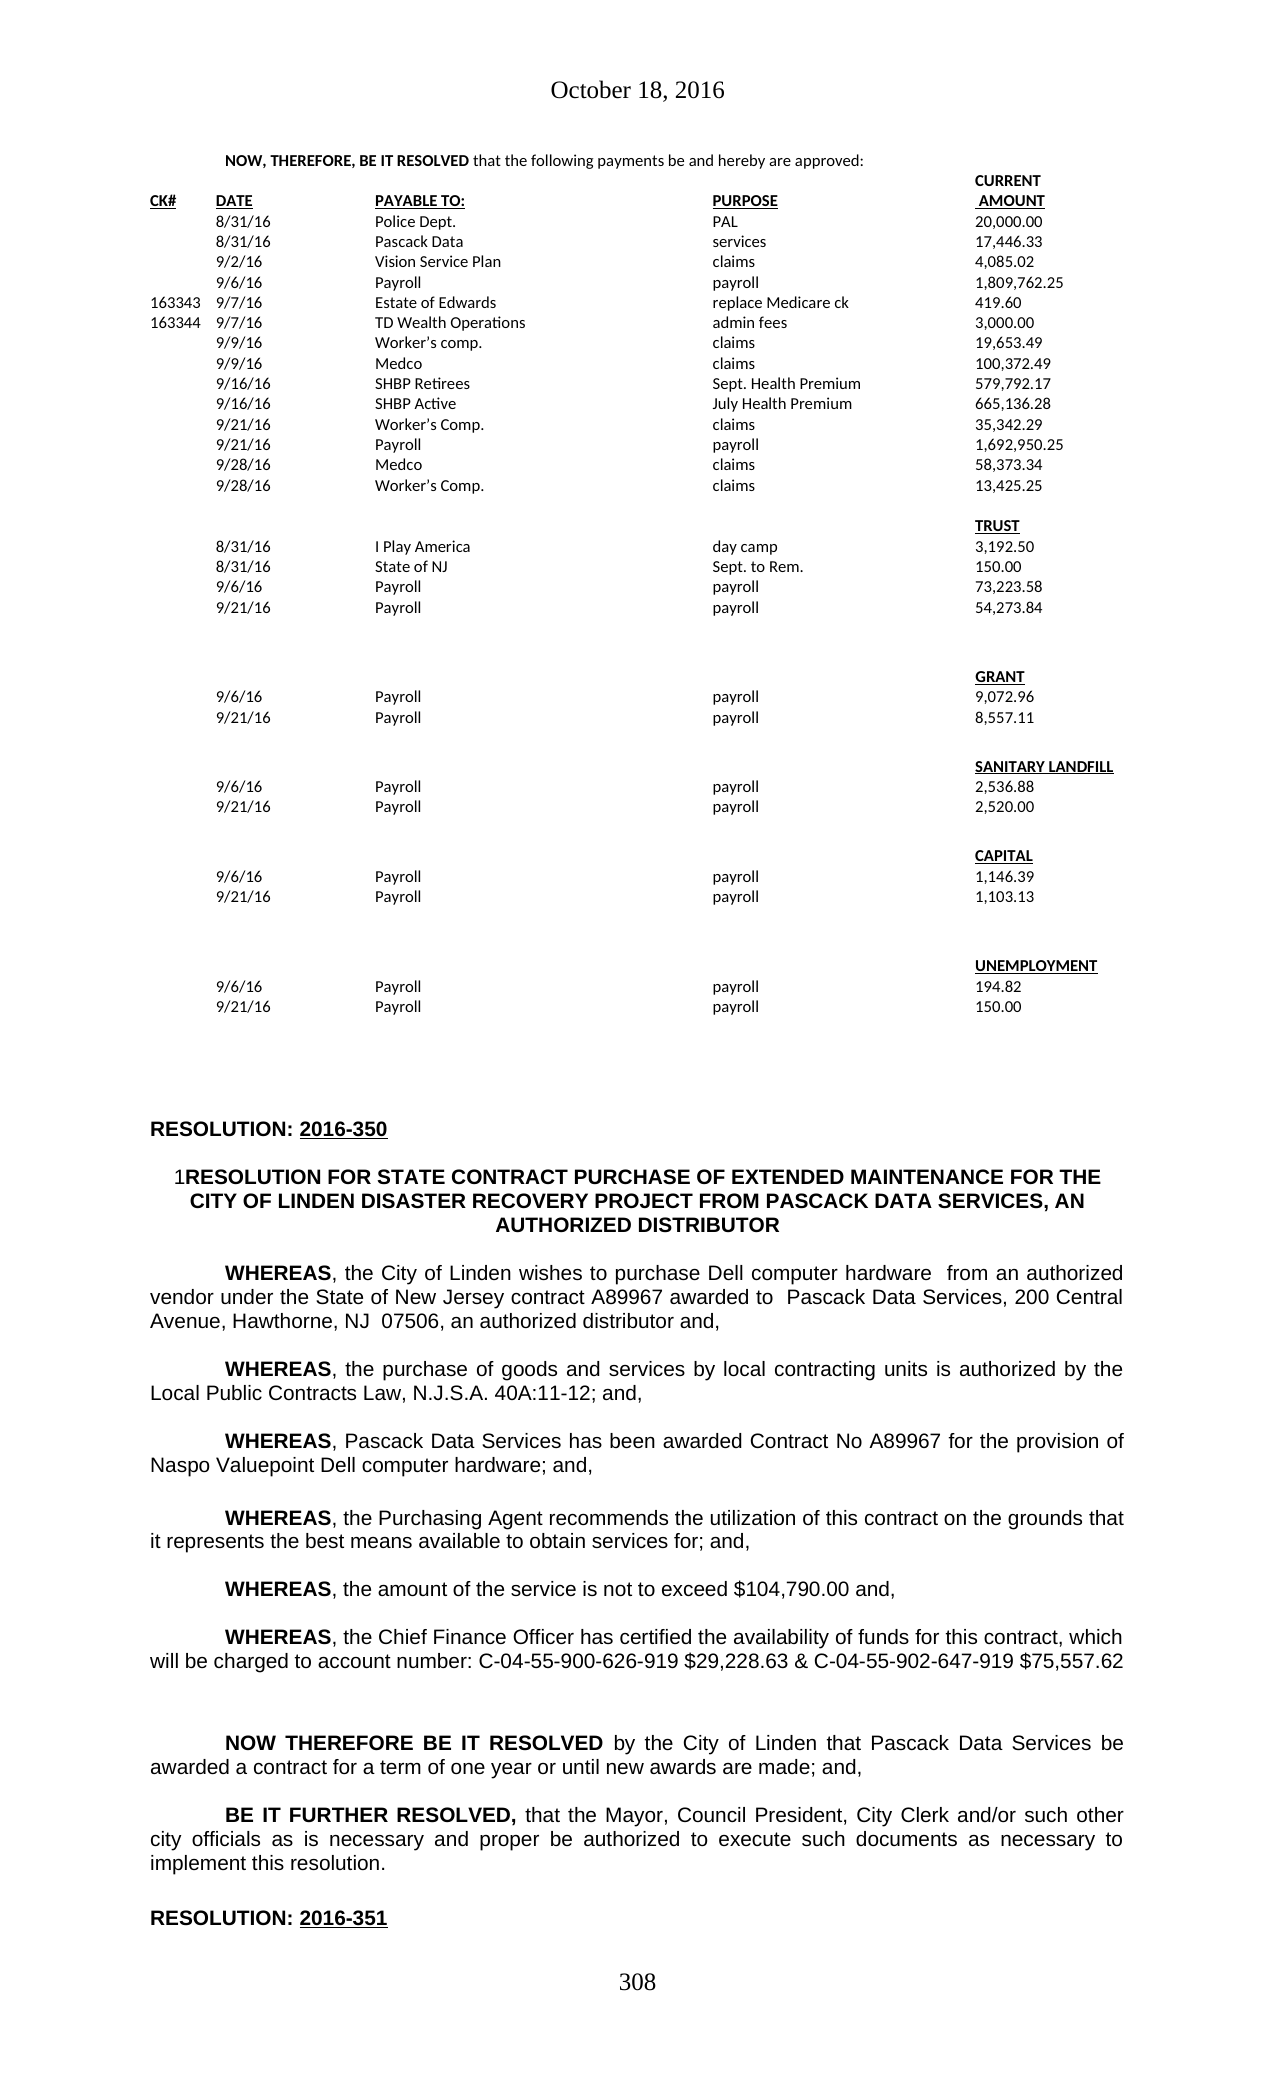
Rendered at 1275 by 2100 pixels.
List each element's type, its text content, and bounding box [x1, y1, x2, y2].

text 9/21/16 Payroll payroll 8,557.11 [150, 707, 1125, 727]
text 9/9/16 Worker’s comp. claims 19,653.49 [150, 333, 1125, 353]
text 9/6/16 Payroll payroll 194.82 [150, 976, 1125, 996]
text RESOLUTION FOR STATE CONTRACT PURCHASE OF EXTENDED MAINTENANCE FOR THE CITY OF LINDEN DISASTER RECOVERY PROJECT FROM PASCACK DATA SERVICES, AN AUTHORIZED DISTRIBUTOR [150, 1165, 1125, 1237]
text TRUST [150, 516, 1125, 536]
text SANITARY LANDFILL [150, 756, 1125, 776]
text WHEREAS, Pascack Data Services has been awarded Contract No A89967 for the provision of Naspo Valuepoint Dell computer hardware; and, [150, 1429, 1125, 1477]
text 9/6/16 Payroll payroll 1,809,762.25 [150, 272, 1125, 292]
text 9/16/16 SHBP Retirees Sept. Health Premium 579,792.17 [150, 373, 1125, 394]
text 9/16/16 SHBP Active July Health Premium 665,136.28 [150, 394, 1125, 414]
text UNEMPLOYMENT [150, 956, 1125, 976]
text 9/6/16 Payroll payroll 73,223.58 [150, 577, 1125, 597]
text 8/31/16 Pascack Data services 17,446.33 [150, 231, 1125, 252]
text RESOLUTION: 2016-351 [150, 1906, 1125, 1929]
text GRANT [150, 666, 1125, 687]
text NOW, THEREFORE, BE IT RESOLVED that the following payments be and hereby are approved: [150, 150, 1125, 170]
text CURRENT [150, 170, 1125, 191]
text 9/21/16 Worker’s Comp. claims 35,342.29 [150, 414, 1125, 434]
text 9/6/16 Payroll payroll 1,146.39 [150, 866, 1125, 886]
text NOW THEREFORE BE IT RESOLVED by the City of Linden that Pascack Data Services be awarded a contract for a term of one year or until new awards are made; and, [150, 1731, 1125, 1778]
text BE IT FURTHER RESOLVED, that the Mayor, Council President, City Clerk and/or such other city officials as is necessary and proper be authorized to execute such documents as necessary to implement this resolution. [150, 1802, 1125, 1874]
text 9/21/16 Payroll payroll 1,692,950.25 [150, 434, 1125, 455]
text WHEREAS, the Chief Finance Officer has certified the availability of funds for this contract, which will be charged to account number: C-04-55-900-626-919 $29,228.63 & C-04-55-902-647-919 $75,557.62 [150, 1625, 1125, 1673]
text CAPITAL [150, 846, 1125, 866]
text RESOLUTION: 2016-350 [150, 1117, 1125, 1141]
text WHEREAS, the City of Linden wishes to purchase Dell computer hardware from an authorized vendor under the State of New Jersey contract A89967 awarded to Pascack Data Services, 200 Central Avenue, Hawthorne, NJ 07506, an authorized distributor and, [150, 1261, 1125, 1333]
text 9/28/16 Medco claims 58,373.34 [150, 455, 1125, 475]
text 9/21/16 Payroll payroll 1,103.13 [150, 886, 1125, 907]
text 163343 9/7/16 Estate of Edwards replace Medicare ck 419.60 [150, 292, 1125, 312]
text WHEREAS, the amount of the service is not to exceed $104,790.00 and, [150, 1577, 1125, 1601]
text 8/31/16 State of NJ Sept. to Rem. 150.00 [150, 556, 1125, 577]
text 9/21/16 Payroll payroll 150.00 [150, 996, 1125, 1017]
text 163344 9/7/16 TD Wealth Operations admin fees 3,000.00 [150, 312, 1125, 333]
text 9/6/16 Payroll payroll 2,536.88 [150, 776, 1125, 797]
text 9/21/16 Payroll payroll 2,520.00 [150, 797, 1125, 817]
text 9/21/16 Payroll payroll 54,273.84 [150, 597, 1125, 617]
text WHEREAS, the purchase of goods and services by local contracting units is authorized by the Local Public Contracts Law, N.J.S.A. 40A:11-12; and, [150, 1357, 1125, 1405]
text 8/31/16 Police Dept. PAL 20,000.00 [150, 211, 1125, 231]
text 9/9/16 Medco claims 100,372.49 [150, 353, 1125, 373]
text 9/28/16 Worker’s Comp. claims 13,425.25 [150, 475, 1125, 495]
text CK# DATE PAYABLE TO: PURPOSE AMOUNT [150, 191, 1125, 211]
text 9/2/16 Vision Service Plan claims 4,085.02 [150, 252, 1125, 272]
text 9/6/16 Payroll payroll 9,072.96 [150, 687, 1125, 707]
text 8/31/16 I Play America day camp 3,192.50 [150, 536, 1125, 556]
text WHEREAS, the Purchasing Agent recommends the utilization of this contract on the grounds that it represents the best means available to obtain services for; and, [150, 1505, 1125, 1553]
